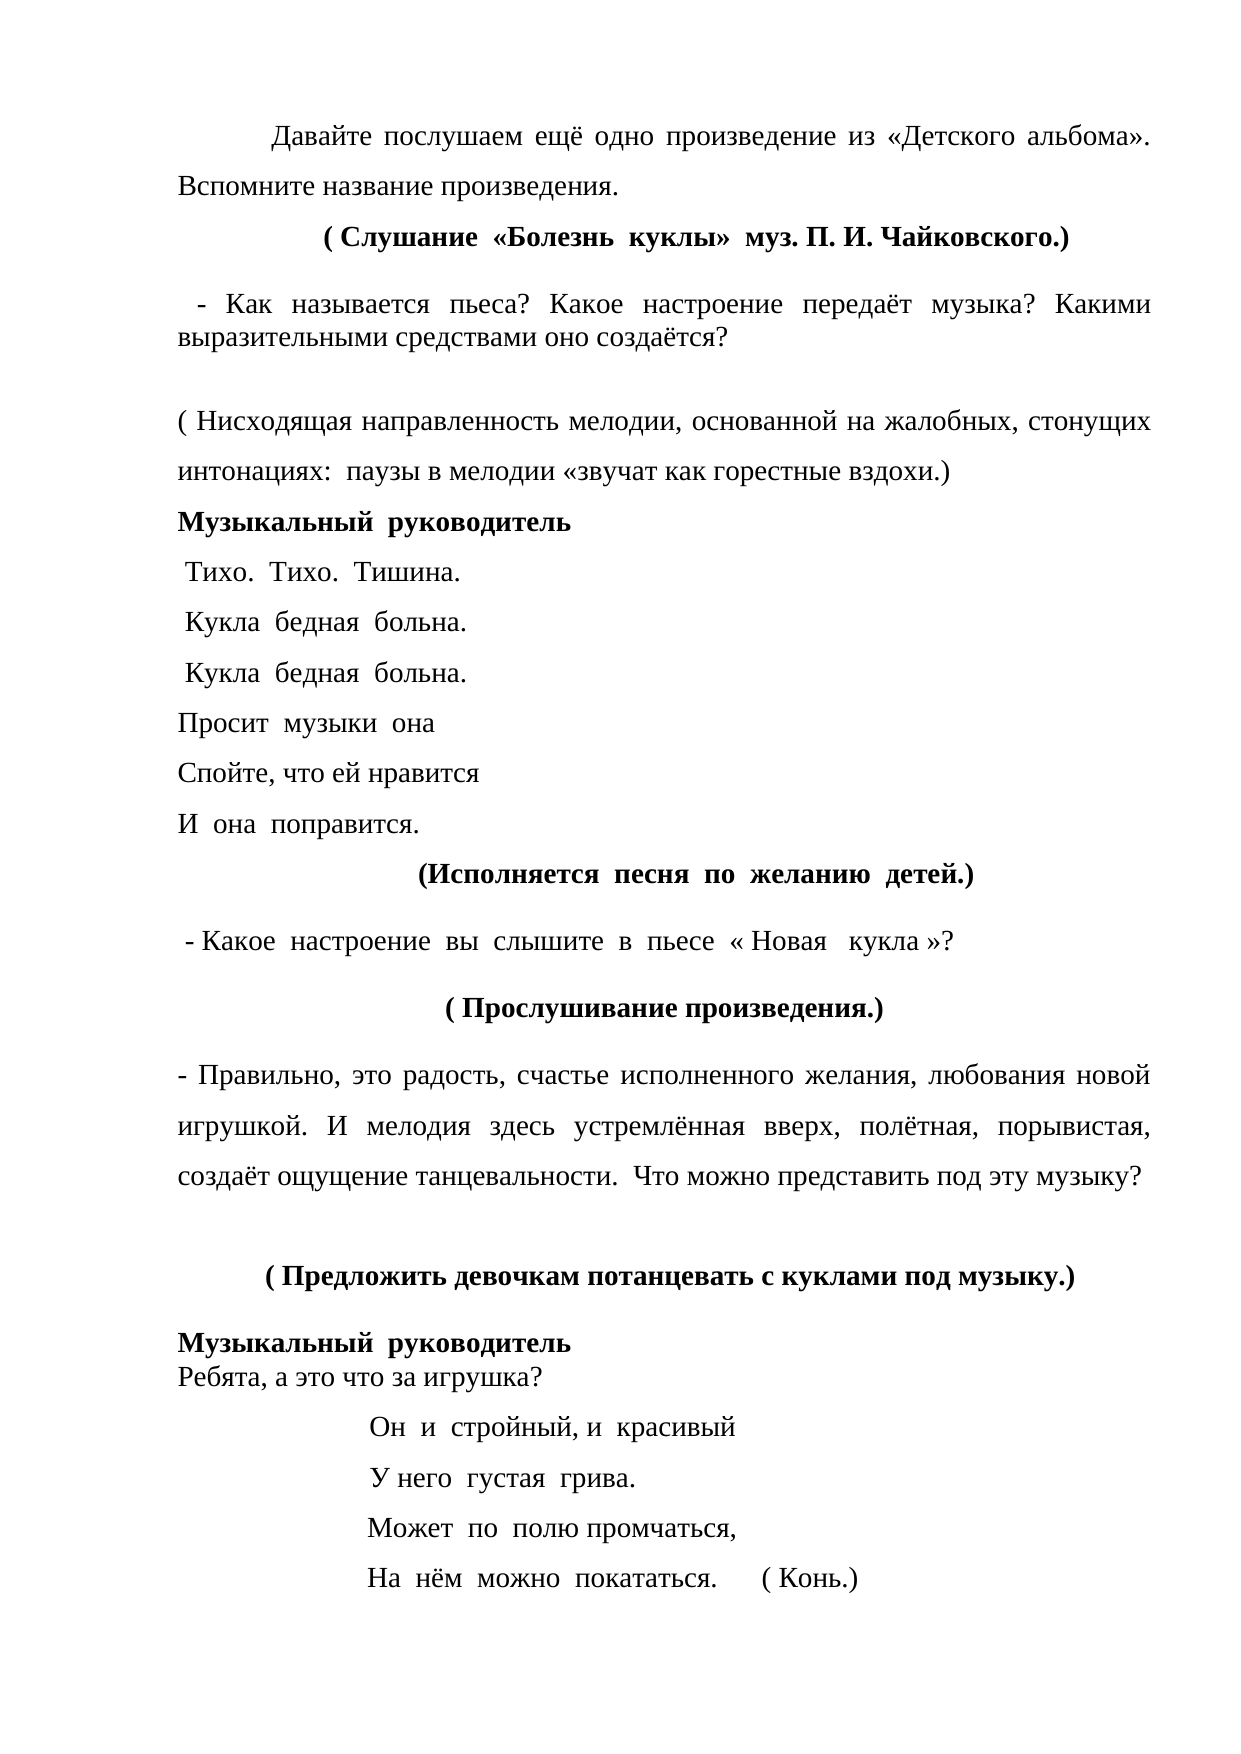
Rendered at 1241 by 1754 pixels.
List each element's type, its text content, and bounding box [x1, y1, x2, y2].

text Просит музыки она [177, 705, 1152, 739]
text Давайте послушаем ещё одно произведение из «Детского альбома». Вспомните название произведения. [177, 118, 1152, 202]
text Ребята, а это что за игрушка? [177, 1359, 1152, 1393]
text Может по полю промчаться, [177, 1510, 1152, 1544]
text (Исполняется песня по желанию детей.) [177, 856, 1152, 889]
text На нём можно покататься. ( Конь.) [177, 1560, 1152, 1594]
text ( Прослушивание произведения.) [177, 990, 1152, 1024]
text Музыкальный руководитель [177, 504, 1152, 537]
text Тихо. Тихо. Тишина. [177, 554, 1152, 588]
text Он и стройный, и красивый [177, 1409, 1152, 1443]
text Спойте, что ей нравится [177, 755, 1152, 789]
text Кукла бедная больна. [177, 655, 1152, 688]
text - Правильно, это радость, счастье исполненного желания, любования новой игрушкой. И мелодия здесь устремлённая вверх, полётная, порывистая, создаёт ощущение танцевальности. Что можно представить под эту музыку? [177, 1057, 1152, 1191]
text Музыкальный руководитель [177, 1326, 1152, 1359]
text ( Предложить девочкам потанцевать с куклами под музыку.) [177, 1258, 1152, 1292]
text ( Слушание «Болезнь куклы» муз. П. И. Чайковского.) [177, 219, 1152, 252]
text У него густая грива. [177, 1460, 1152, 1493]
text - Как называется пьеса? Какое настроение передаёт музыка? Какими выразительными средствами оно создаётся? [177, 286, 1152, 353]
text Кукла бедная больна. [177, 604, 1152, 638]
text - Какое настроение вы слышите в пьесе « Новая кукла »? [177, 923, 1152, 957]
text ( Нисходящая направленность мелодии, основанной на жалобных, стонущих интонациях: паузы в мелодии «звучат как горестные вздохи.) [177, 403, 1152, 487]
text И она поправится. [177, 806, 1152, 839]
